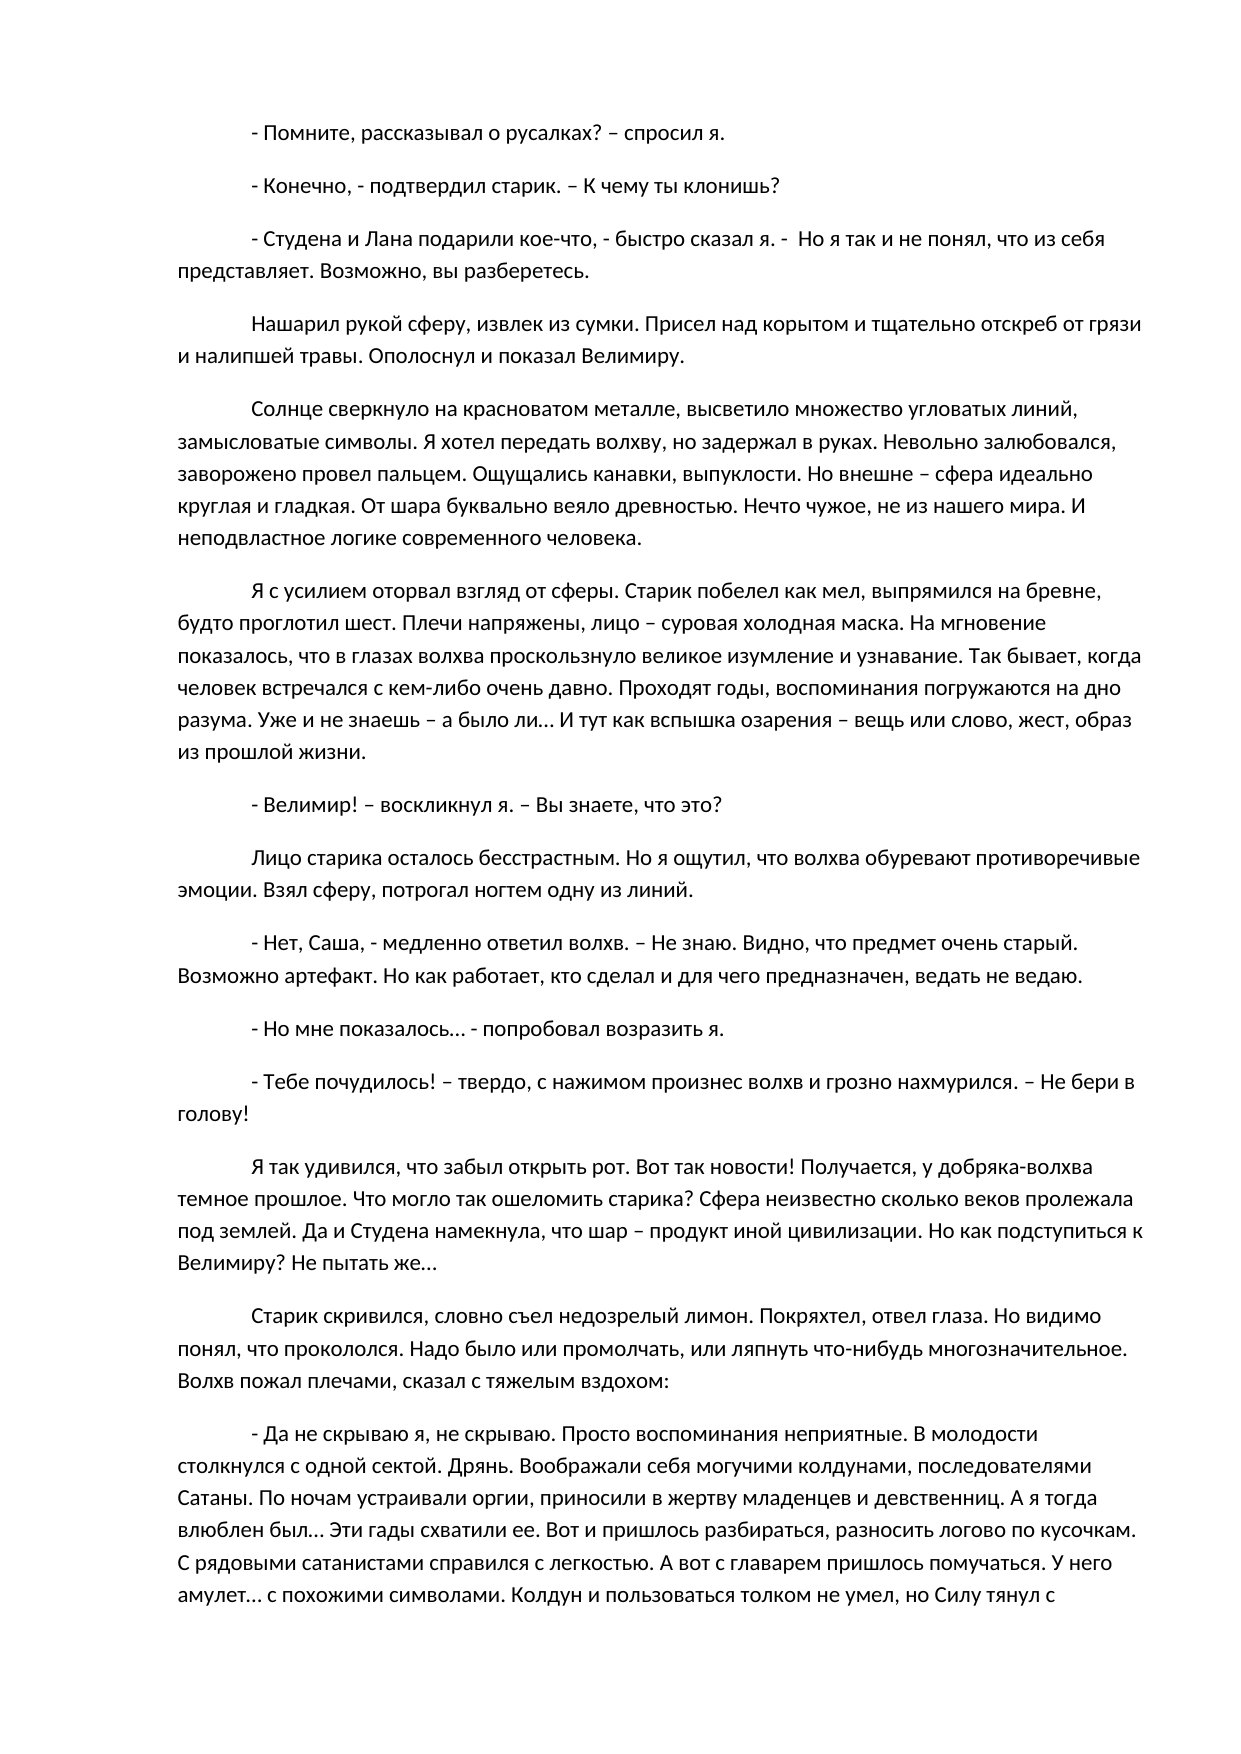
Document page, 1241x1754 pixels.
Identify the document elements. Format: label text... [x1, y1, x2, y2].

text - Нет, Саша, - медленно ответил волхв. – Не знаю. Видно, что предмет очень старый. Возможно артефакт. Но как работает, кто сделал и для чего предназначен, ведать не ведаю. [177, 928, 1152, 989]
text - Велимир! – воскликнул я. – Вы знаете, что это? [177, 790, 1152, 818]
text Я так удивился, что забыл открыть рот. Вот так новости! Получается, у добряка-волхва темное прошлое. Что могло так ошеломить старика? Сфера неизвестно сколько веков пролежала под землей. Да и Студена намекнула, что шар – продукт иной цивилизации. Но как подступиться к Велимиру? Не пытать же… [177, 1152, 1152, 1277]
text - Тебе почудилось! – твердо, с нажимом произнес волхв и грозно нахмурился. – Не бери в голову! [177, 1067, 1152, 1127]
text Старик скривился, словно съел недозрелый лимон. Покряхтел, отвел глаза. Но видимо понял, что прокололся. Надо было или промолчать, или ляпнуть что-нибудь многозначительное. Волхв пожал плечами, сказал с тяжелым вздохом: [177, 1302, 1152, 1394]
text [177, 1419, 1152, 1608]
text Солнце сверкнуло на красноватом металле, высветило множество угловатых линий, замысловатые символы. Я хотел передать волхву, но задержал в руках. Невольно залюбовался, заворожено провел пальцем. Ощущались канавки, выпуклости. Но внешне – сфера идеально круглая и гладкая. От шара буквально веяло древностью. Нечто чужое, не из нашего мира. И неподвластное логике современного человека. [177, 394, 1152, 551]
text Я с усилием оторвал взгляд от сферы. Старик побелел как мел, выпрямился на бревне, будто проглотил шест. Плечи напряжены, лицо – суровая холодная маска. На мгновение показалось, что в глазах волхва проскользнуло великое изумление и узнавание. Так бывает, когда человек встречался с кем-либо очень давно. Проходят годы, воспоминания погружаются на дно разума. Уже и не знаешь – а было ли… И тут как вспышка озарения – вещь или слово, жест, образ из прошлой жизни. [177, 576, 1152, 765]
text - Но мне показалось… - попробовал возразить я. [177, 1014, 1152, 1042]
text - Помните, рассказывал о русалках? – спросил я. [177, 118, 1152, 146]
text - Студена и Лана подарили кое-что, - быстро сказал я. - Но я так и не понял, что из себя представляет. Возможно, вы разберетесь. [177, 224, 1152, 284]
text Нашарил рукой сферу, извлек из сумки. Присел над корытом и тщательно отскреб от грязи и налипшей травы. Ополоснул и показал Велимиру. [177, 309, 1152, 369]
text Лицо старика осталось бесстрастным. Но я ощутил, что волхва обуревают противоречивые эмоции. Взял сферу, потрогал ногтем одну из линий. [177, 843, 1152, 903]
text - Конечно, - подтвердил старик. – К чему ты клонишь? [177, 171, 1152, 199]
